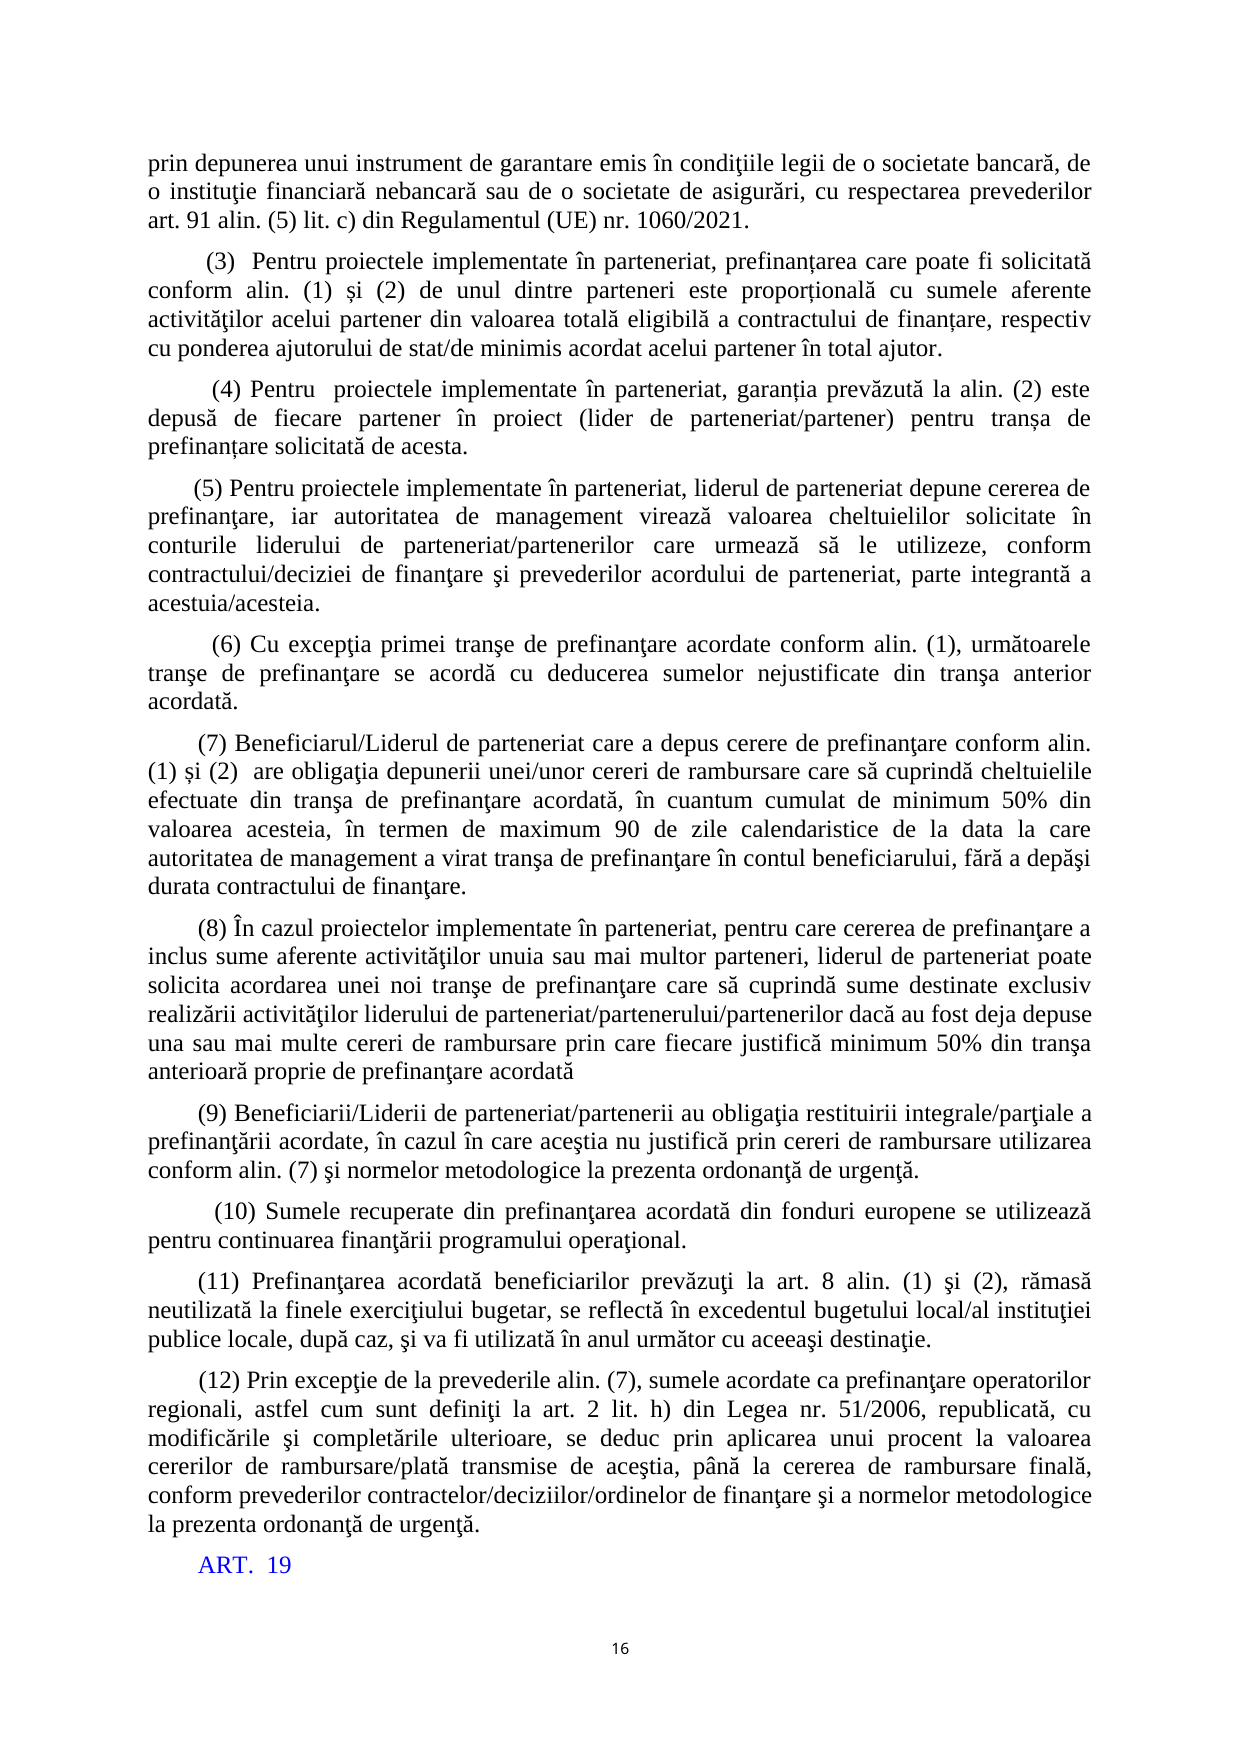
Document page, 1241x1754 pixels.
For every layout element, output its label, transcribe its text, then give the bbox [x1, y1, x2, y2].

text (6) Cu excepţia primei tranşe de prefinanţare acordate conform alin. (1), următoarele tranşe de prefinanţare se acordă cu deducerea sumelor nejustificate din tranşa anterior acordată. [148, 629, 1093, 715]
text (12) Prin excepţie de la prevederile alin. (7), sumele acordate ca prefinanţare operatorilor regionali, astfel cum sunt definiţi la art. 2 lit. h) din Legea nr. 51/2006, republicată, cu modificările şi completările ulterioare, se deduc prin aplicarea unui procent la valoarea cererilor de rambursare/plată transmise de aceştia, până la cererea de rambursare finală, conform prevederilor contractelor/deciziilor/ordinelor de finanţare şi a normelor metodologice la prezenta ordonanţă de urgenţă. [148, 1365, 1093, 1538]
text (8) În cazul proiectelor implementate în parteneriat, pentru care cererea de prefinanţare a inclus sume aferente activităţilor unuia sau mai multor parteneri, liderul de parteneriat poate solicita acordarea unei noi tranşe de prefinanţare care să cuprindă sume destinate exclusiv realizării activităţilor liderului de parteneriat/partenerului/partenerilor dacă au fost deja depuse una sau mai multe cereri de rambursare prin care fiecare justifică minimum 50% din tranşa anterioară proprie de prefinanţare acordată [148, 913, 1093, 1085]
text ART. 19 [148, 1550, 1093, 1579]
text (7) Beneficiarul/Liderul de parteneriat care a depus cerere de prefinanţare conform alin. (1) și (2) are obligaţia depunerii unei/unor cereri de rambursare care să cuprindă cheltuielile efectuate din tranşa de prefinanţare acordată, în cuantum cumulat de minimum 50% din valoarea acesteia, în termen de maximum 90 de zile calendaristice de la data la care autoritatea de management a virat tranşa de prefinanţare în contul beneficiarului, fără a depăşi durata contractului de finanţare. [148, 728, 1093, 900]
text (10) Sumele recuperate din prefinanţarea acordată din fonduri europene se utilizează pentru continuarea finanţării programului operaţional. [148, 1196, 1093, 1254]
text (11) Prefinanţarea acordată beneficiarilor prevăzuţi la art. 8 alin. (1) şi (2), rămasă neutilizată la finele exerciţiului bugetar, se reflectă în excedentul bugetului local/al instituţiei publice locale, după caz, şi va fi utilizată în anul următor cu aceeaşi destinaţie. [148, 1266, 1093, 1353]
text (9) Beneficiarii/Liderii de parteneriat/partenerii au obligaţia restituirii integrale/parţiale a prefinanţării acordate, în cazul în care aceştia nu justifică prin cereri de rambursare utilizarea conform alin. (7) şi normelor metodologice la prezenta ordonanţă de urgenţă. [148, 1098, 1093, 1184]
text (3) Pentru proiectele implementate în parteneriat, prefinanțarea care poate fi solicitată conform alin. (1) și (2) de unul dintre parteneri este proporțională cu sumele aferente activităţilor acelui partener din valoarea totală eligibilă a contractului de finanțare, respectiv cu ponderea ajutorului de stat/de minimis acordat acelui partener în total ajutor. [148, 246, 1093, 361]
text (5) Pentru proiectele implementate în parteneriat, liderul de parteneriat depune cererea de prefinanţare, iar autoritatea de management virează valoarea cheltuielilor solicitate în conturile liderului de parteneriat/partenerilor care urmează să le utilizeze, conform contractului/deciziei de finanţare şi prevederilor acordului de parteneriat, parte integrantă a acestuia/acesteia. [148, 473, 1093, 616]
text (4) Pentru proiectele implementate în parteneriat, garanția prevăzută la alin. (2) este depusă de fiecare partener în proiect (lider de parteneriat/partener) pentru tranșa de prefinanțare solicitată de acesta. [148, 374, 1093, 460]
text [148, 148, 1093, 234]
